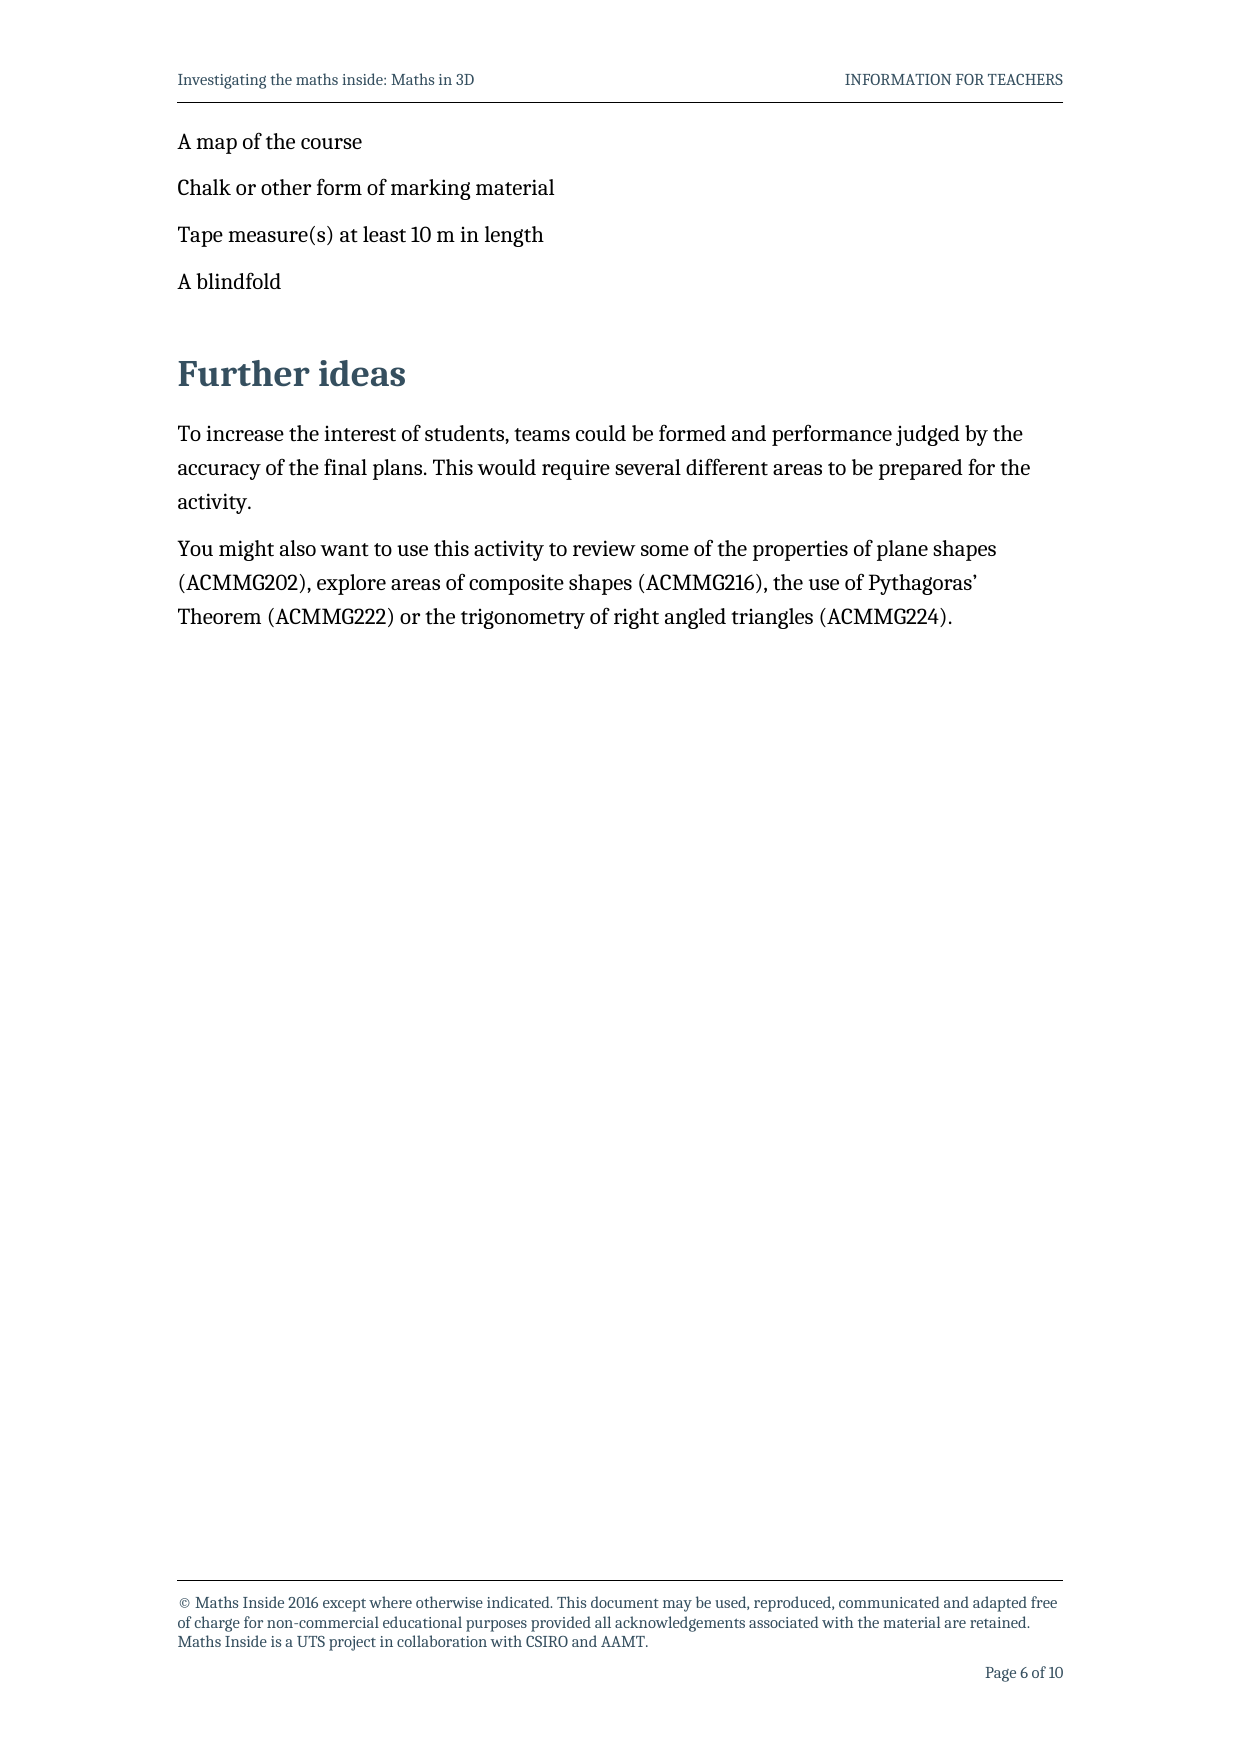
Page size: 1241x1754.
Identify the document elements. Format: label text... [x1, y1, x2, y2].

text Tape measure(s) at least 10 m in length [177, 222, 1063, 248]
text A map of the course [177, 128, 1063, 155]
subtitle Further ideas [177, 353, 1063, 396]
text To increase the interest of students, teams could be formed and performance judged by the accuracy of the final plans. This would require several different areas to be prepared for the activity. [177, 421, 1063, 516]
text You might also want to use this activity to review some of the properties of plane shapes (ACMMG202), explore areas of composite shapes (ACMMG216), the use of Pythagoras’ Theorem (ACMMG222) or the trigonometry of right angled triangles (ACMMG224). [177, 536, 1063, 631]
text Chalk or other form of marking material [177, 175, 1063, 202]
text A blindfold [177, 268, 1063, 295]
